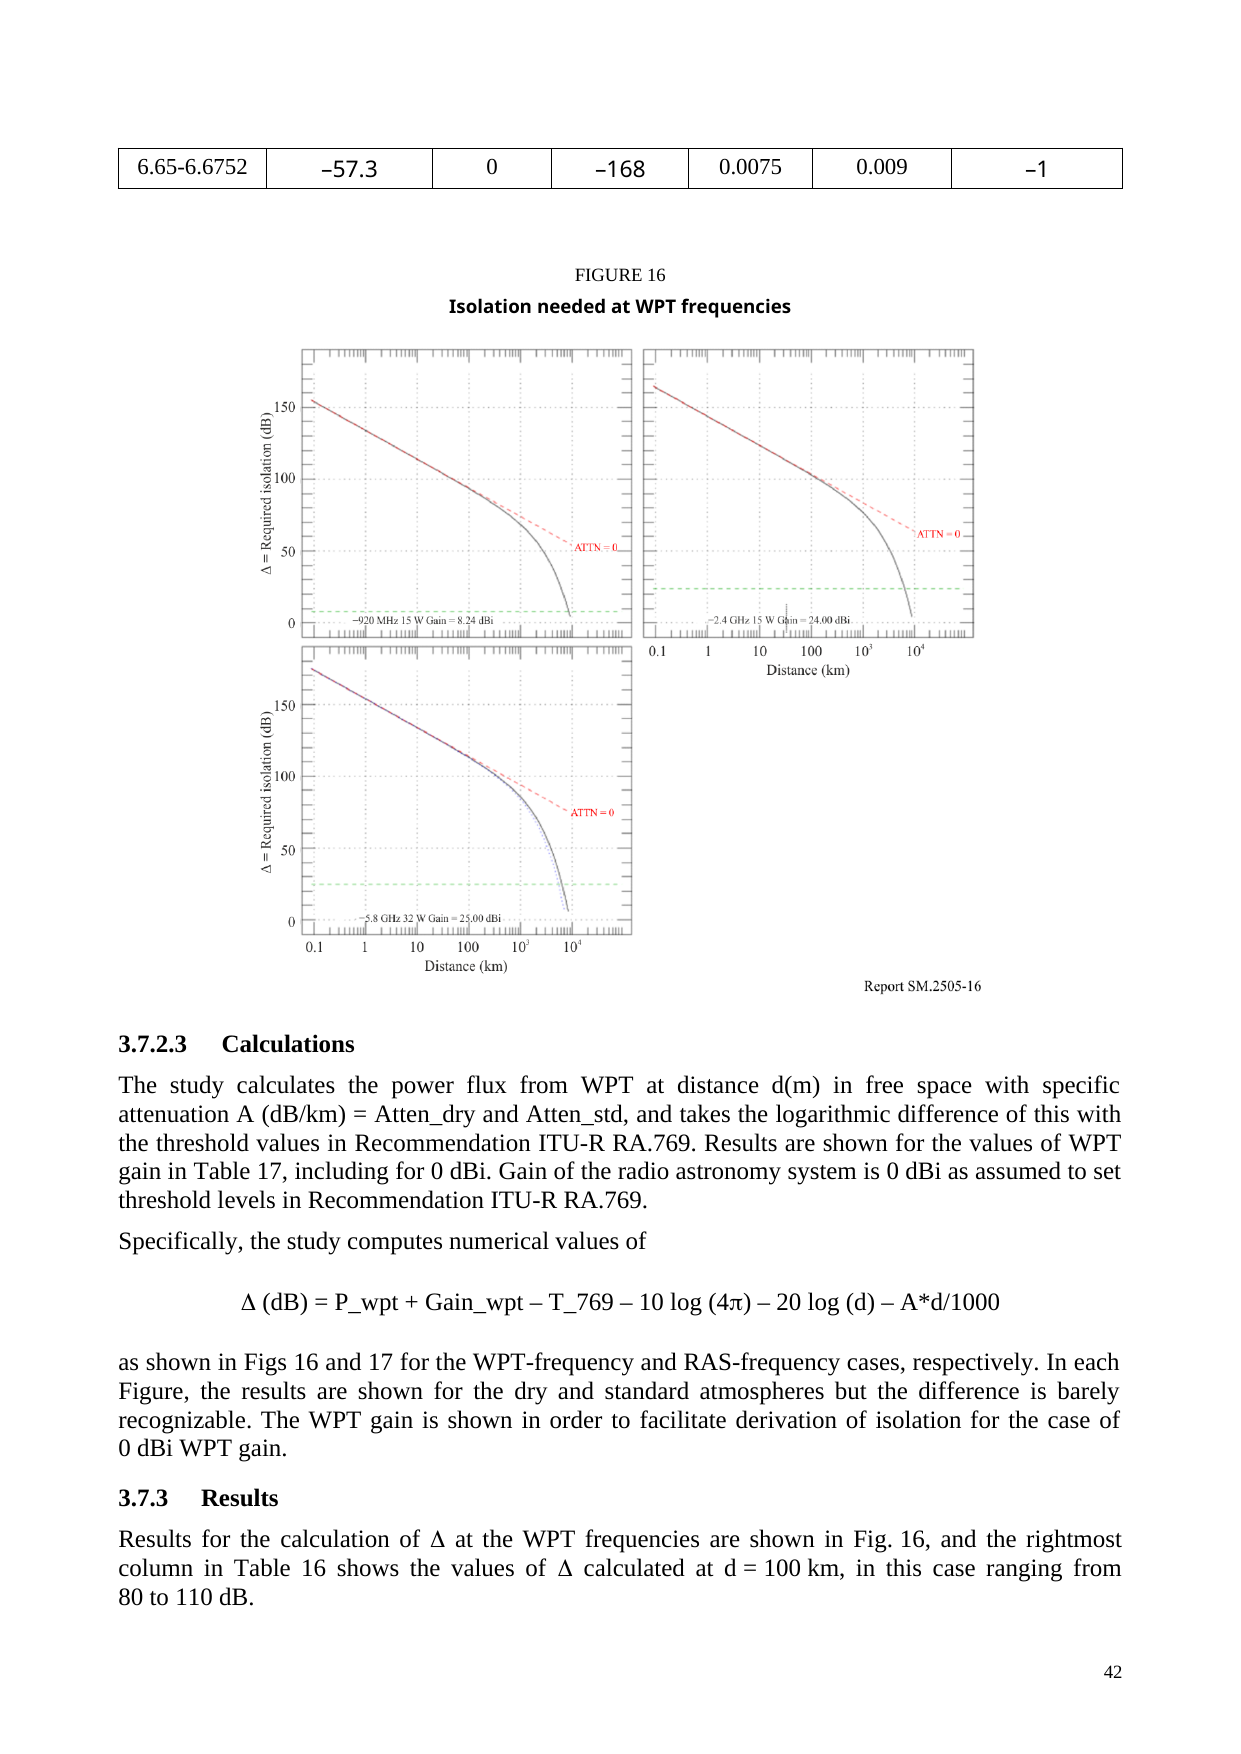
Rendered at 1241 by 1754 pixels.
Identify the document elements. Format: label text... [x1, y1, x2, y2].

subtitle 3.7.3 Results [118, 1483, 1122, 1512]
picture [253, 331, 987, 1004]
table_cell –1 [952, 149, 1122, 188]
title Isolation needed at WPT frequencies [118, 293, 1122, 319]
table_cell 0.0075 [689, 149, 812, 188]
table_cell 0.009 [813, 149, 951, 188]
table_cell 0 [433, 149, 551, 188]
text  (dB) = P_wpt + Gain_wpt – T_769 – 10 log (4) – 20 log (d) – A*d/1000 [118, 1287, 1122, 1316]
subtitle 3.7.2.3 Calculations [118, 1029, 1122, 1058]
text Specifically, the study computes numerical values of [118, 1226, 1122, 1255]
text The study calculates the power flux from WPT at distance d(m) in free space with specific attenuation A (dB/km) = Atten_dry and Atten_std, and takes the logarithmic difference of this with the threshold values in Recommendation ITU-R RA.769. Results are shown for the values of WPT gain in Table 17, including for 0 dBi. Gain of the radio astronomy system is 0 dBi as assumed to set threshold levels in Recommendation ITU-R RA.769. [118, 1070, 1122, 1214]
table_cell 6.65-6.6752 [119, 149, 266, 188]
table_cell –57.3 [267, 149, 432, 188]
table_cell –168 [552, 149, 688, 188]
text as shown in Figs 16 and 17 for the WPT-frequency and RAS-frequency cases, respectively. In each Figure, the results are shown for the dry and standard atmospheres but the difference is barely recognizable. The WPT gain is shown in order to facilitate derivation of isolation for the case of 0 dBi WPT gain. [118, 1347, 1122, 1462]
text Results for the calculation of  at the WPT frequencies are shown in Fig. 16, and the rightmost column in Table 16 shows the values of  calculated at d = 100 km, in this case ranging from 80 to 110 dB. [118, 1524, 1122, 1611]
